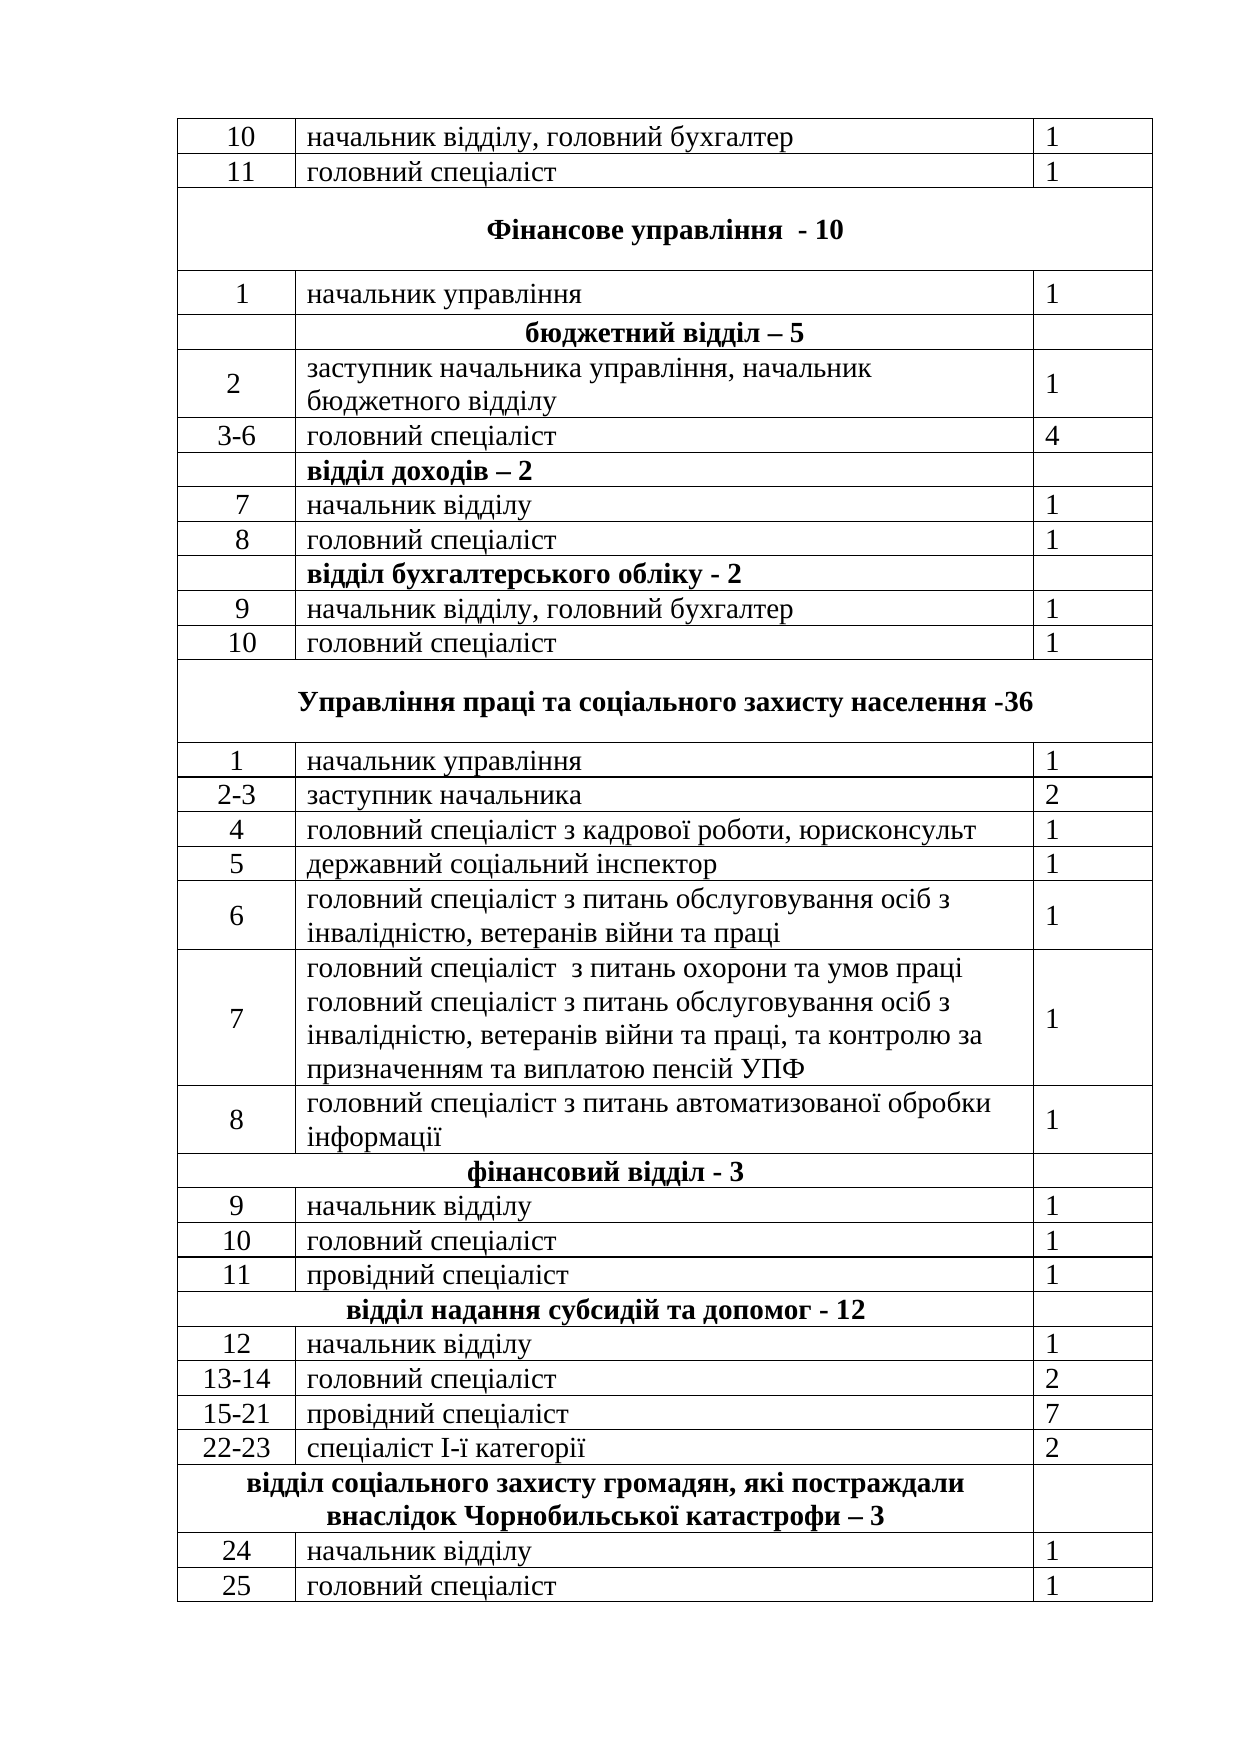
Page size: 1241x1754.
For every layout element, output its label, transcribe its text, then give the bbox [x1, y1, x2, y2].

table_cell Управління праці та соціального захисту населення -36 [178, 660, 1152, 742]
table_cell 7 [1034, 1396, 1152, 1429]
table_cell відділ надання субсидій та допомог - 12 [178, 1292, 1033, 1326]
table_cell 9 [178, 1188, 295, 1222]
table_cell 1 [1034, 847, 1152, 880]
table_cell начальник відділу [296, 487, 1033, 521]
table_cell [1034, 1465, 1152, 1532]
table_cell 2-3 [178, 778, 295, 811]
table_cell 2 [178, 350, 295, 417]
table_cell [178, 556, 295, 590]
table_cell 1 [1034, 1086, 1152, 1153]
table_cell [1034, 1154, 1152, 1187]
table_cell начальник відділу [296, 1188, 1033, 1222]
table_cell 11 [178, 154, 295, 187]
table_cell 5 [178, 847, 295, 880]
table_cell 1 [1034, 743, 1152, 776]
table_cell 1 [1034, 950, 1152, 1084]
table_cell Фінансове управління - 10 [178, 188, 1152, 270]
table_cell 1 [1034, 1223, 1152, 1256]
table_cell 8 [178, 522, 295, 555]
table_cell 1 [178, 271, 295, 314]
table_cell головний спеціаліст [296, 1568, 1033, 1601]
table_cell 1 [1034, 119, 1152, 153]
table_cell 1 [1034, 350, 1152, 417]
table_cell 11 [178, 1258, 295, 1291]
table_cell 13-14 [178, 1361, 295, 1395]
table_cell відділ соціального захисту громадян, які постраждали внаслідок Чорнобильської катастрофи – 3 [178, 1465, 1033, 1532]
table_cell 4 [178, 812, 295, 846]
table_cell 15-21 [178, 1396, 295, 1429]
table_cell головний спеціаліст з питань автоматизованої обробки інформації [296, 1086, 1033, 1153]
table_cell 1 [1034, 881, 1152, 949]
table_cell відділ бухгалтерського обліку - 2 [296, 556, 1033, 590]
table_cell головний спеціаліст з питань охорони та умов праці головний спеціаліст з питань обслуговування осіб з інвалідністю, ветеранів війни та праці, та контролю за призначенням та виплатою пенсій УПФ [296, 950, 1033, 1084]
table_cell 10 [178, 1223, 295, 1256]
table_cell [1034, 1292, 1152, 1326]
table_cell 1 [1034, 1568, 1152, 1601]
table_cell 24 [178, 1533, 295, 1567]
table_cell 7 [178, 950, 295, 1084]
table_cell 1 [1034, 271, 1152, 314]
table_cell начальник відділу [296, 1327, 1033, 1360]
table_cell 1 [1034, 154, 1152, 187]
table_cell [178, 315, 295, 349]
table_cell головний спеціаліст з питань обслуговування осіб з інвалідністю, ветеранів війни та праці [296, 881, 1033, 949]
table_cell головний спеціаліст [296, 1361, 1033, 1395]
table_cell заступник начальника управління, начальник бюджетного відділу [296, 350, 1033, 417]
table_cell [178, 453, 295, 486]
table_cell 10 [178, 119, 295, 153]
table_cell 10 [178, 626, 295, 659]
table_cell 1 [178, 743, 295, 776]
table_cell державний соціальний інспектор [296, 847, 1033, 880]
table_cell 25 [178, 1568, 295, 1601]
table_cell 7 [178, 487, 295, 521]
table_cell заступник начальника [296, 778, 1033, 811]
table_cell головний спеціаліст [296, 418, 1033, 452]
table_cell 22-23 [178, 1430, 295, 1464]
table_cell бюджетний відділ – 5 [296, 315, 1033, 349]
table_cell 4 [1034, 418, 1152, 452]
table_cell 12 [178, 1327, 295, 1360]
table_cell 1 [1034, 1327, 1152, 1360]
table_cell начальник відділу, головний бухгалтер [296, 119, 1033, 153]
table_cell 2 [1034, 778, 1152, 811]
table_cell головний спеціаліст [296, 626, 1033, 659]
table_cell [1034, 453, 1152, 486]
table_cell начальник відділу, головний бухгалтер [296, 591, 1033, 624]
table_cell начальник відділу [296, 1533, 1033, 1567]
table_cell фінансовий відділ - 3 [178, 1154, 1033, 1187]
table_cell 1 [1034, 812, 1152, 846]
table_cell 1 [1034, 591, 1152, 624]
table_cell головний спеціаліст з кадрової роботи, юрисконсульт [296, 812, 1033, 846]
table_cell начальник управління [296, 271, 1033, 314]
table_cell [1034, 556, 1152, 590]
table_cell 9 [178, 591, 295, 624]
table_cell 1 [1034, 522, 1152, 555]
table_cell головний спеціаліст [296, 154, 1033, 187]
table_cell відділ доходів – 2 [296, 453, 1033, 486]
table_cell 1 [1034, 1258, 1152, 1291]
table_cell спеціаліст І-ї категорії [296, 1430, 1033, 1464]
table_cell 1 [1034, 487, 1152, 521]
table_cell начальник управління [296, 743, 1033, 776]
table_cell [1034, 315, 1152, 349]
table_cell 1 [1034, 626, 1152, 659]
table_cell провідний спеціаліст [296, 1258, 1033, 1291]
table_cell 8 [178, 1086, 295, 1153]
table_cell 2 [1034, 1430, 1152, 1464]
table_cell 3-6 [178, 418, 295, 452]
table_cell провідний спеціаліст [296, 1396, 1033, 1429]
table_cell 1 [1034, 1533, 1152, 1567]
table_cell головний спеціаліст [296, 1223, 1033, 1256]
table_cell 2 [1034, 1361, 1152, 1395]
table_cell головний спеціаліст [296, 522, 1033, 555]
table_cell 1 [1034, 1188, 1152, 1222]
table_cell 6 [178, 881, 295, 949]
